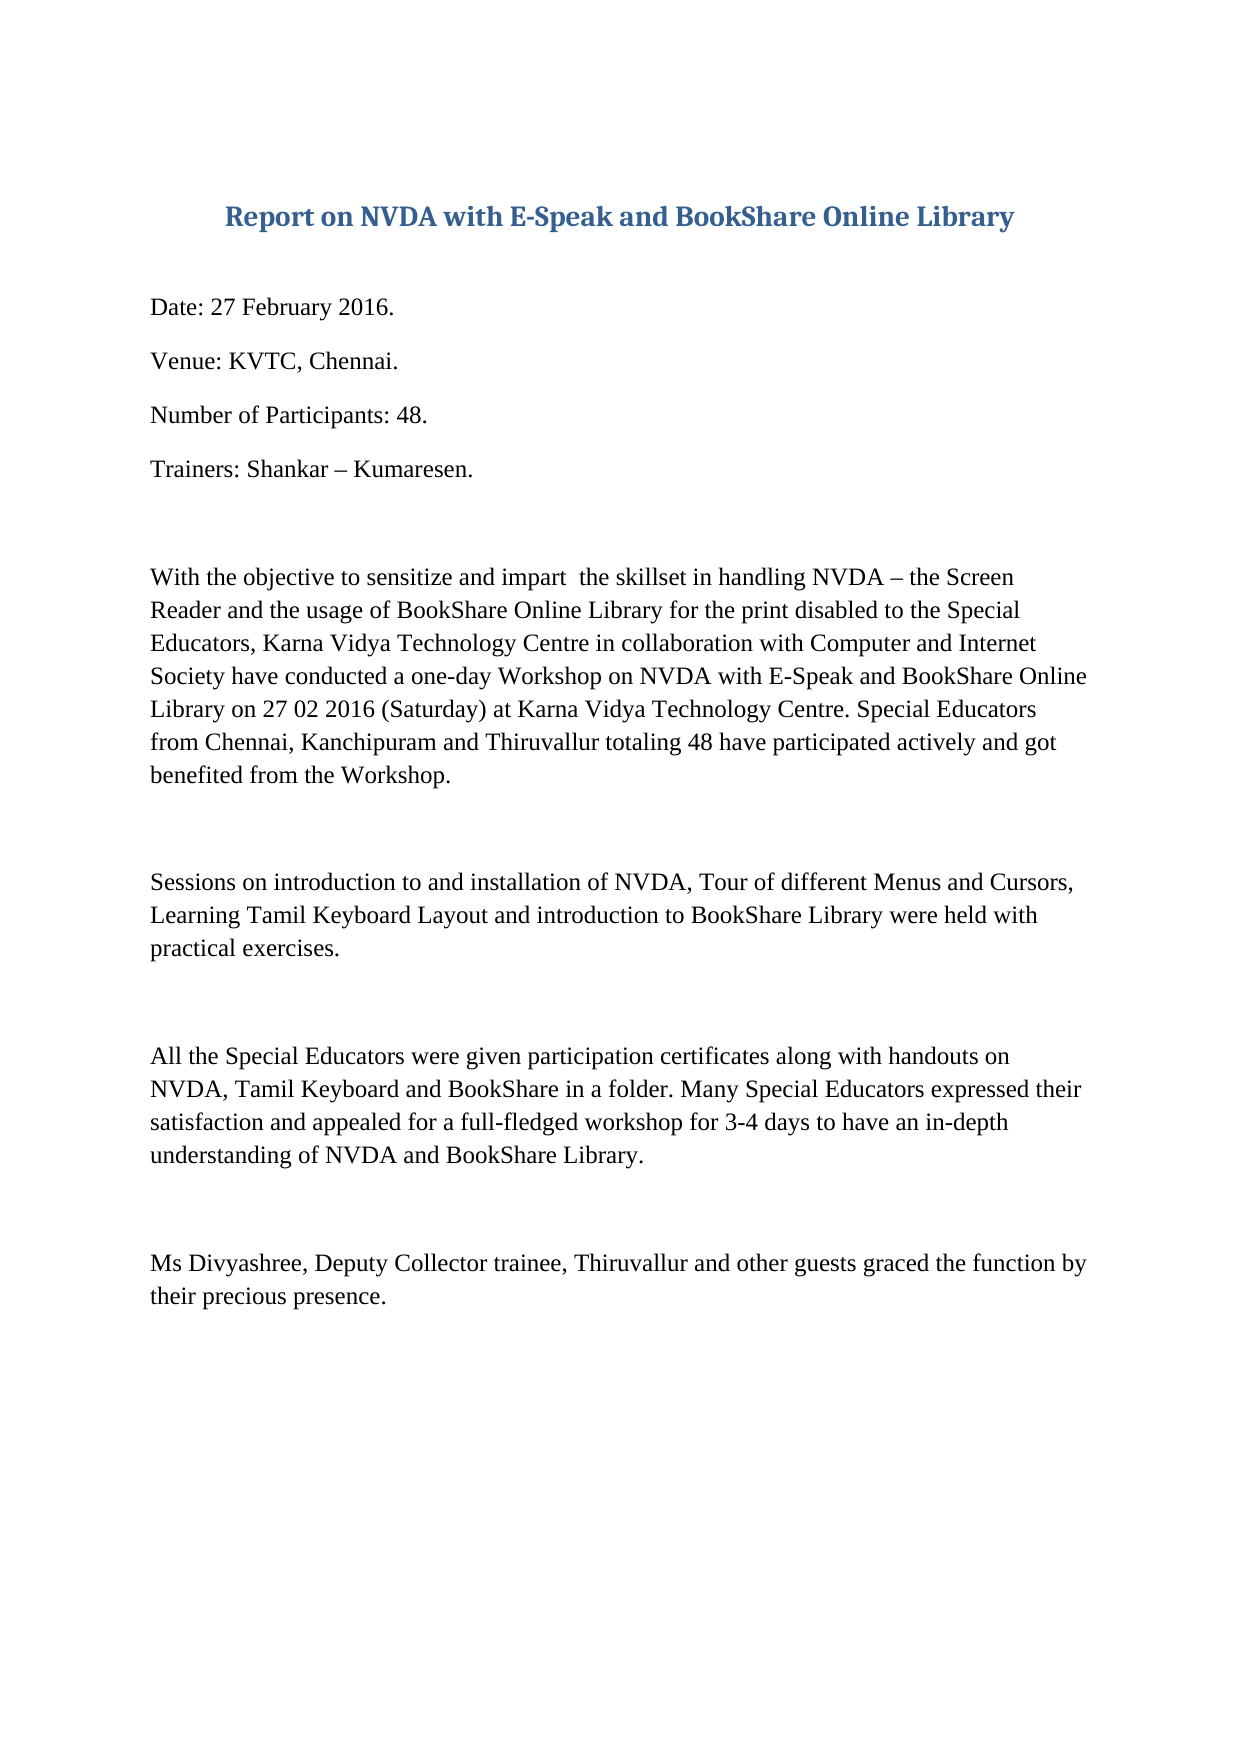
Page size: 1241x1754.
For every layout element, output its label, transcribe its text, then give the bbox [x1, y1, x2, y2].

text All the Special Educators were given participation certificates along with handouts on NVDA, Tamil Keyboard and BookShare in a folder. Many Special Educators expressed their satisfaction and appealed for a full-fledged workshop for 3-4 days to have an in-depth understanding of NVDA and BookShare Library. [150, 1041, 1090, 1169]
text With the objective to sensitize and impart the skillset in handling NVDA – the Screen Reader and the usage of BookShare Online Library for the print disabled to the Special Educators, Karna Vidya Technology Centre in collaboration with Computer and Internet Society have conducted a one-day Workshop on NVDA with E-Speak and BookShare Online Library on 27 02 2016 (Saturday) at Karna Vidya Technology Centre. Special Educators from Chennai, Kanchipuram and Thiruvallur totaling 48 have participated actively and got benefited from the Workshop. [150, 562, 1090, 788]
text Number of Participants: 48. [150, 400, 1090, 429]
text Venue: KVTC, Chennai. [150, 346, 1090, 375]
text Ms Divyashree, Deputy Collector trainee, Thiruvallur and other guests graced the function by their precious presence. [150, 1248, 1090, 1310]
subtitle Report on NVDA with E-Speak and BookShare Online Library [150, 200, 1090, 233]
text Sessions on introduction to and installation of NVDA, Tour of different Menus and Cursors, Learning Tamil Keyboard Layout and introduction to BookShare Library were held with practical exercises. [150, 867, 1090, 962]
text Date: 27 February 2016. [150, 292, 1090, 321]
text Trainers: Shankar – Kumaresen. [150, 454, 1090, 483]
